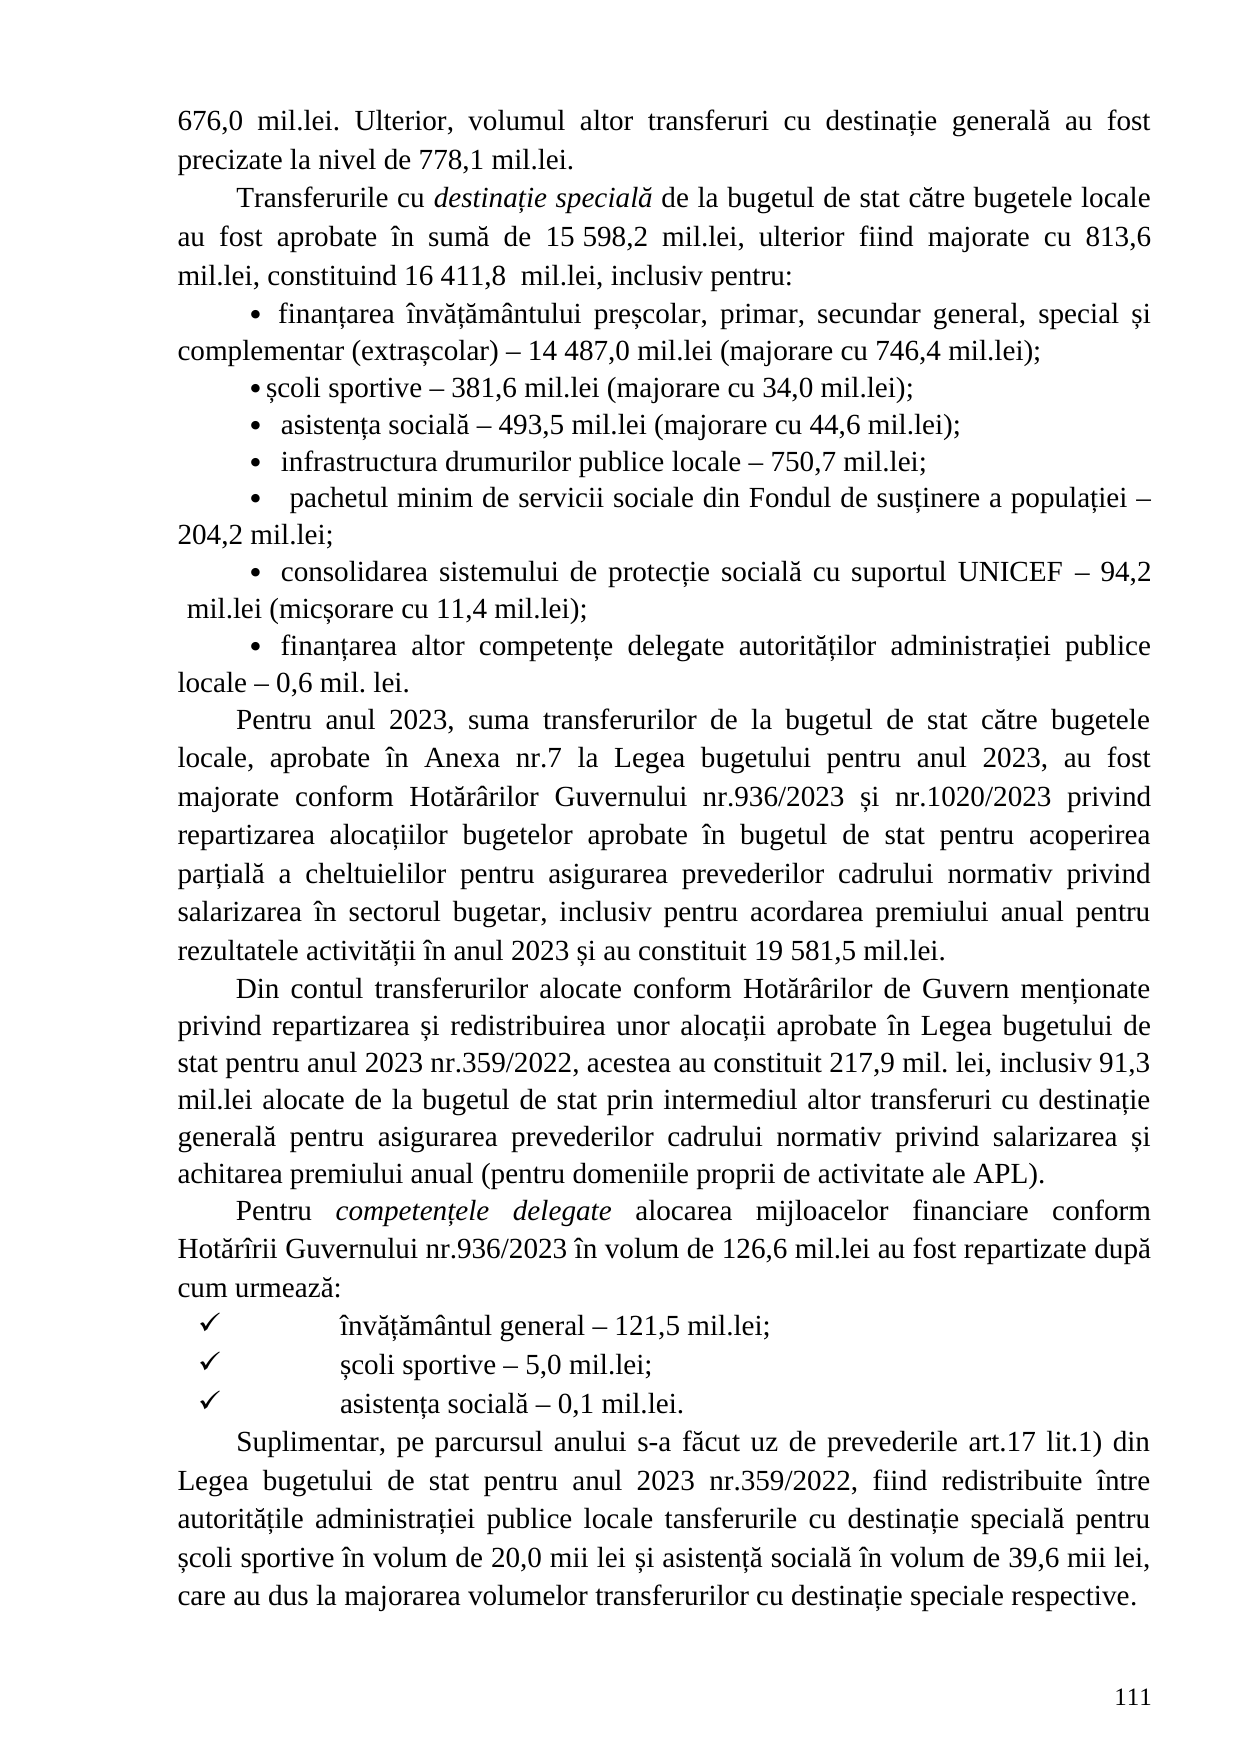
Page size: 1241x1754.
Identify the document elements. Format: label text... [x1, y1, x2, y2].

list asistența socială – 493,5 mil.lei (majorare cu 44,6 mil.lei); [251, 407, 1152, 440]
list consolidarea sistemului de protecție socială cu suportul UNICEF – 94,2 mil.lei (micșorare cu 11,4 mil.lei); [187, 554, 1152, 625]
text Transferurile cu destinație specială de la bugetul de stat către bugetele locale au fost aprobate în sumă de 15 598,2 mil.lei, ulterior fiind majorate cu 813,6 mil.lei, constituind 16 411,8 mil.lei, inclusiv pentru: [177, 181, 1152, 291]
list finanțarea altor competențe delegate autorităților administrației publice locale – 0,6 mil. lei. [177, 628, 1152, 698]
text Pentru anul 2023, suma transferurilor de la bugetul de stat către bugetele locale, aprobate în Anexa nr.7 la Legea bugetului pentru anul 2023, au fost majorate conform Hotărârilor Guvernului nr.936/2023 și nr.1020/2023 privind repartizarea alocațiilor bugetelor aprobate în bugetul de stat pentru acoperirea parțială a cheltuielilor pentru asigurarea prevederilor cadrului normativ privind salarizarea în sectorul bugetar, inclusiv pentru acordarea premiului anual pentru rezultatele activității în anul 2023 și au constituit 19 581,5 mil.lei. [177, 702, 1152, 967]
list școli sportive – 5,0 mil.lei; [177, 1347, 1152, 1381]
list școli sportive – 381,6 mil.lei (majorare cu 34,0 mil.lei); [251, 370, 1152, 403]
list finanțarea învățământului preșcolar, primar, secundar general, special și complementar (extrașcolar) – 14 487,0 mil.lei (majorare cu 746,4 mil.lei); [177, 296, 1152, 367]
text Din contul transferurilor alocate conform Hotărârilor de Guvern menționate privind repartizarea și redistribuirea unor alocații aprobate în Legea bugetului de stat pentru anul 2023 nr.359/2022, acestea au constituit 217,9 mil. lei, inclusiv 91,3 mil.lei alocate de la bugetul de stat prin intermediul altor transferuri cu destinație generală pentru asigurarea prevederilor cadrului normativ privind salarizarea și achitarea premiului anual (pentru domeniile proprii de activitate ale APL). [177, 972, 1152, 1189]
text Pentru competențele delegate alocarea mijloacelor financiare conform Hotărîrii Guvernului nr.936/2023 în volum de 126,6 mil.lei au fost repartizate după cum urmează: [177, 1193, 1152, 1303]
list învățământul general – 121,5 mil.lei; [177, 1308, 1152, 1342]
list asistența socială – 0,1 mil.lei. [177, 1386, 1152, 1419]
list pachetul minim de servicii sociale din Fondul de susținere a populației – 204,2 mil.lei; [177, 481, 1152, 551]
text Suplimentar, pe parcursul anului s-a făcut uz de prevederile art.17 lit.1) din Legea bugetului de stat pentru anul 2023 nr.359/2022, fiind redistribuite între autoritățile administrației publice locale tansferurile cu destinație specială pentru școli sportive în volum de 20,0 mii lei și asistență socială în volum de 39,6 mii lei, care au dus la majorarea volumelor transferurilor cu destinație speciale respective. [177, 1424, 1152, 1612]
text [177, 103, 1152, 176]
list infrastructura drumurilor publice locale – 750,7 mil.lei; [251, 444, 1152, 477]
